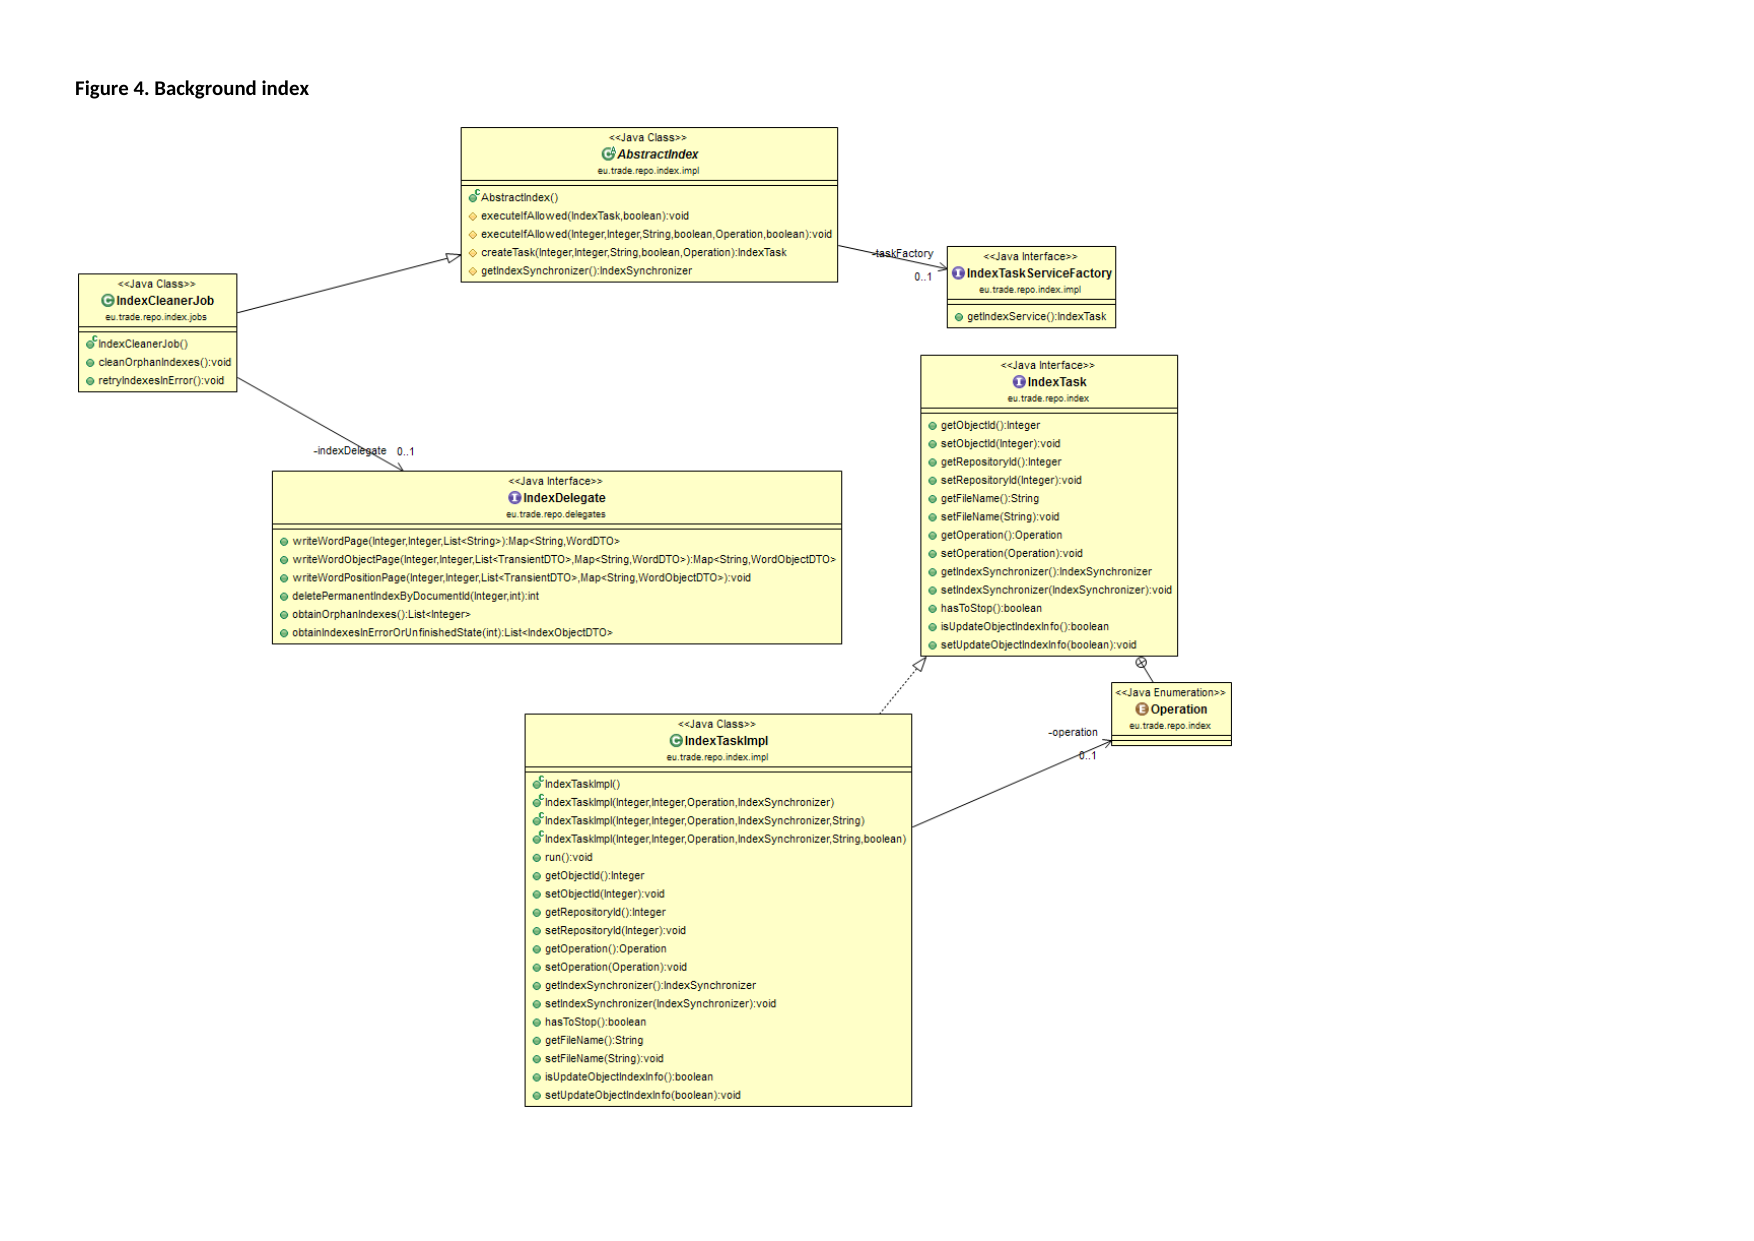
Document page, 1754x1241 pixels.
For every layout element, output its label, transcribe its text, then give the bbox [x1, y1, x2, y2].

picture [75, 125, 1235, 1110]
text Figure 4. Background index [75, 75, 1679, 100]
